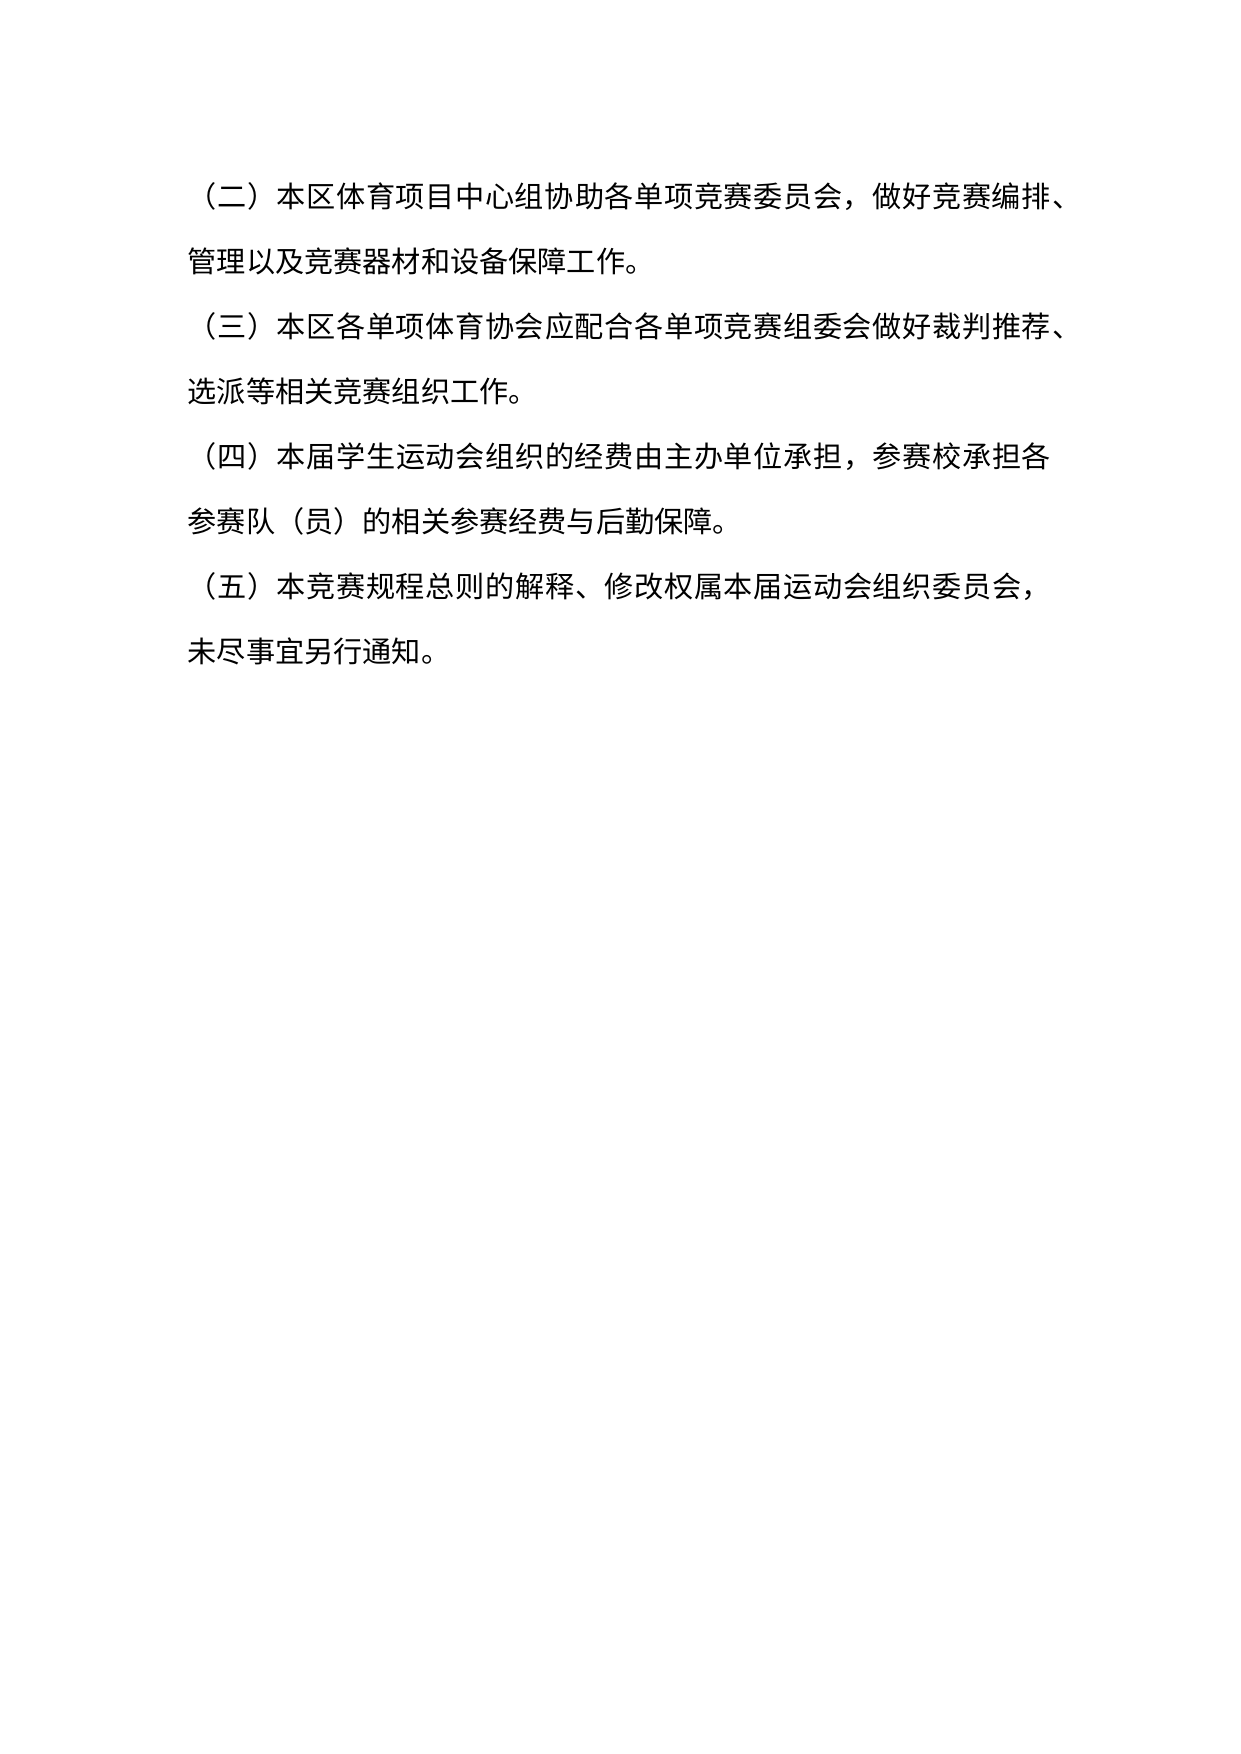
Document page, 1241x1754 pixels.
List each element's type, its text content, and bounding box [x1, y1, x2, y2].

text （五）本竞赛规程总则的解释、修改权属本届运动会组织委员会，未尽事宜另行通知。 [187, 552, 1053, 682]
text （二）本区体育项目中心组协助各单项竞赛委员会，做好竞赛编排、管理以及竞赛器材和设备保障工作。 [187, 162, 1053, 292]
text （三）本区各单项体育协会应配合各单项竞赛组委会做好裁判推荐、选派等相关竞赛组织工作。 [187, 292, 1053, 422]
text （四）本届学生运动会组织的经费由主办单位承担，参赛校承担各参赛队（员）的相关参赛经费与后勤保障。 [187, 422, 1053, 552]
